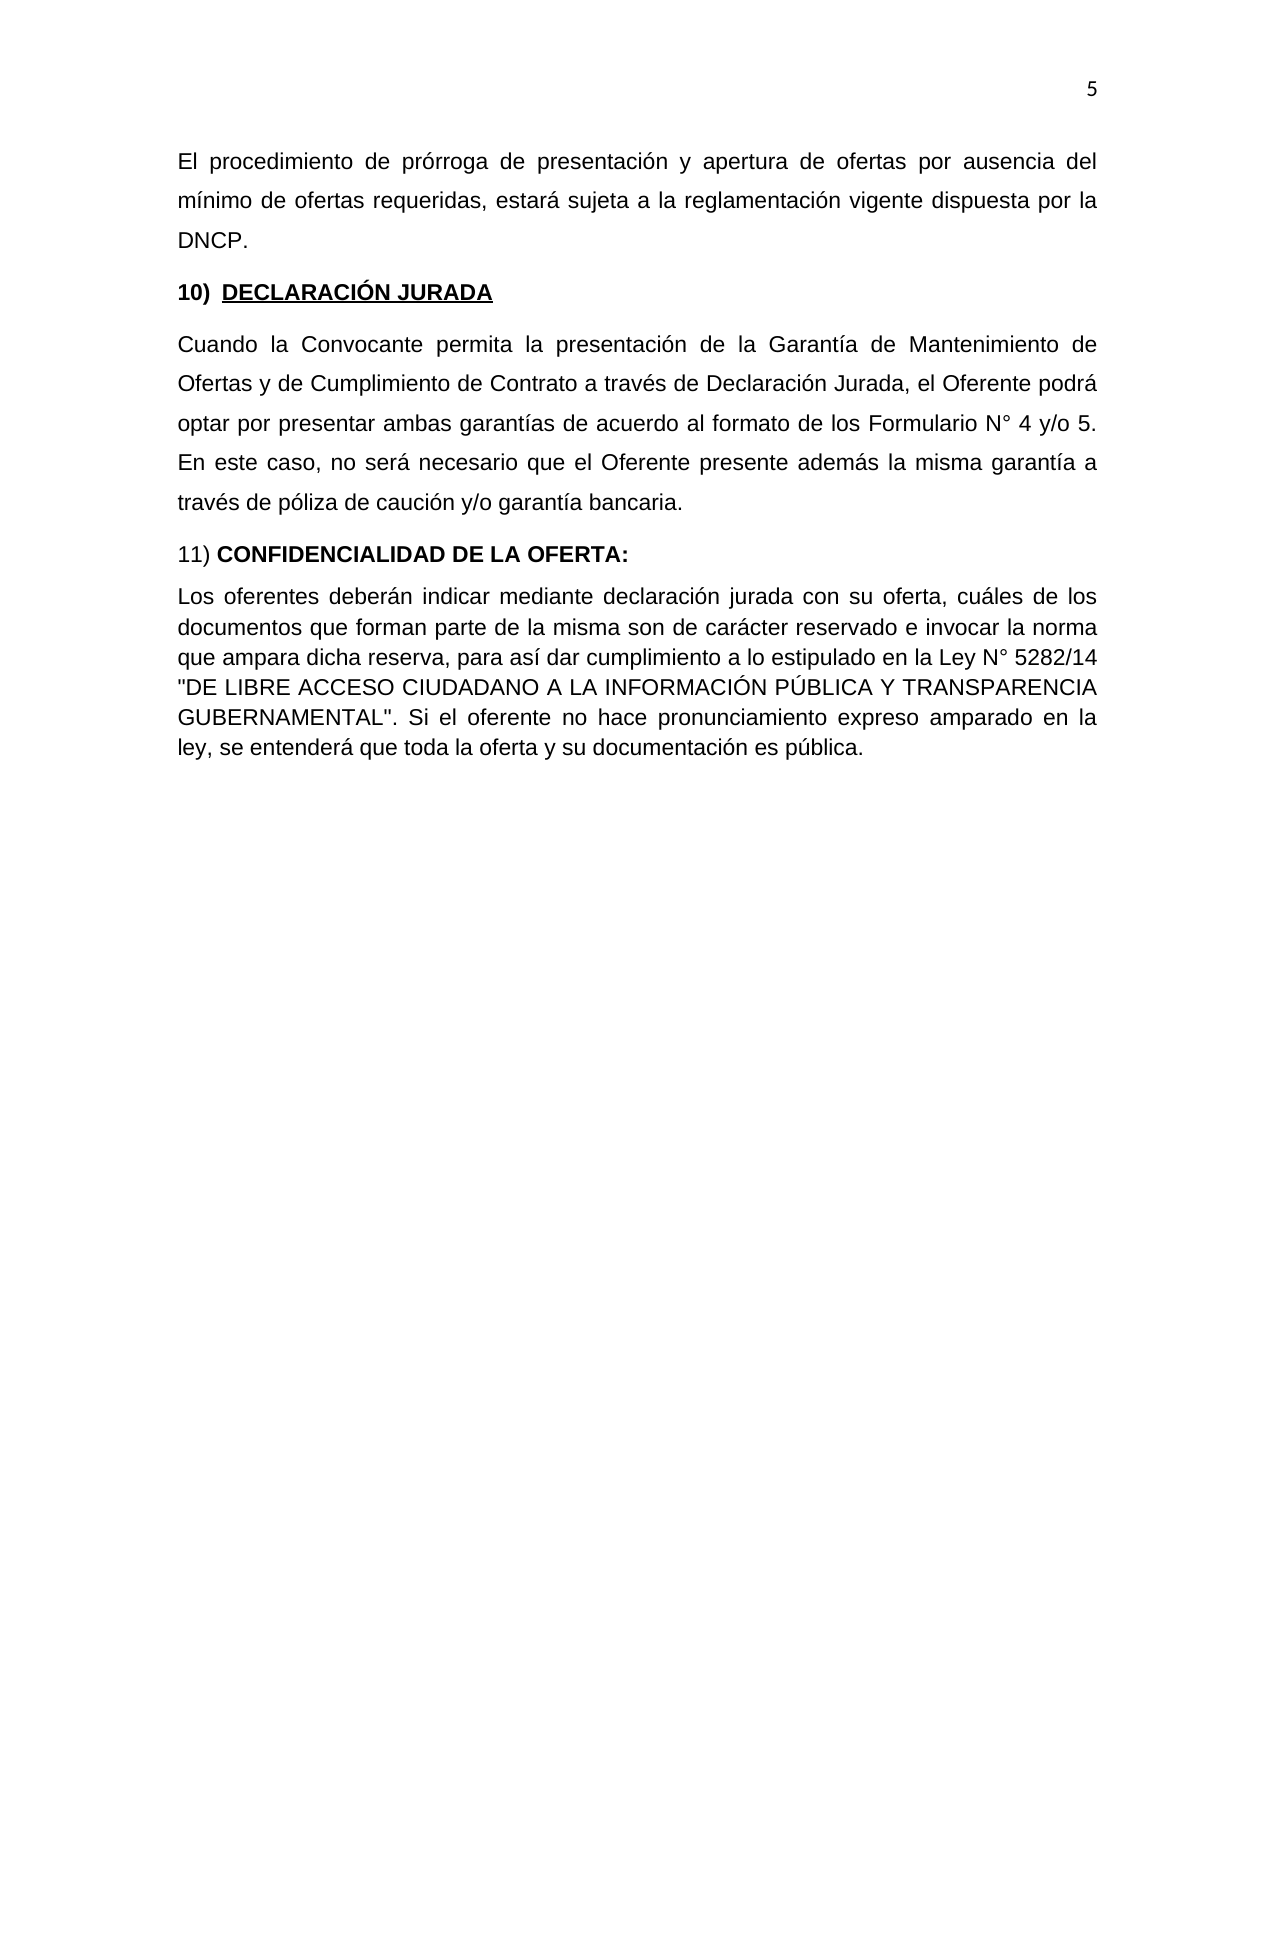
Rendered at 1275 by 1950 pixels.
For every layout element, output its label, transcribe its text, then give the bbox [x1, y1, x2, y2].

list 11) CONFIDENCIALIDAD DE LA OFERTA: [177, 541, 1098, 567]
list El procedimiento de prórroga de presentación y apertura de ofertas por ausencia del mínimo de ofertas requeridas, estará sujeta a la reglamentación vigente dispuesta por la DNCP. [177, 148, 1098, 253]
list Los oferentes deberán indicar mediante declaración jurada con su oferta, cuáles de los documentos que forman parte de la misma son de carácter reservado e invocar la norma que ampara dicha reserva, para así dar cumplimiento a lo estipulado en la Ley N° 5282/14 "DE LIBRE ACCESO CIUDADANO A LA INFORMACIÓN PÚBLICA Y TRANSPARENCIA GUBERNAMENTAL". Si el oferente no hace pronunciamiento expreso amparado en la ley, se entenderá que toda la oferta y su documentación es pública. [177, 583, 1098, 761]
list DECLARACIÓN JURADA [177, 279, 1098, 305]
list Cuando la Convocante permita la presentación de la Garantía de Mantenimiento de Ofertas y de Cumplimiento de Contrato a través de Declaración Jurada, el Oferente podrá optar por presentar ambas garantías de acuerdo al formato de los Formulario N° 4 y/o 5. En este caso, no será necesario que el Oferente presente además la misma garantía a través de póliza de caución y/o garantía bancaria. [177, 331, 1098, 515]
